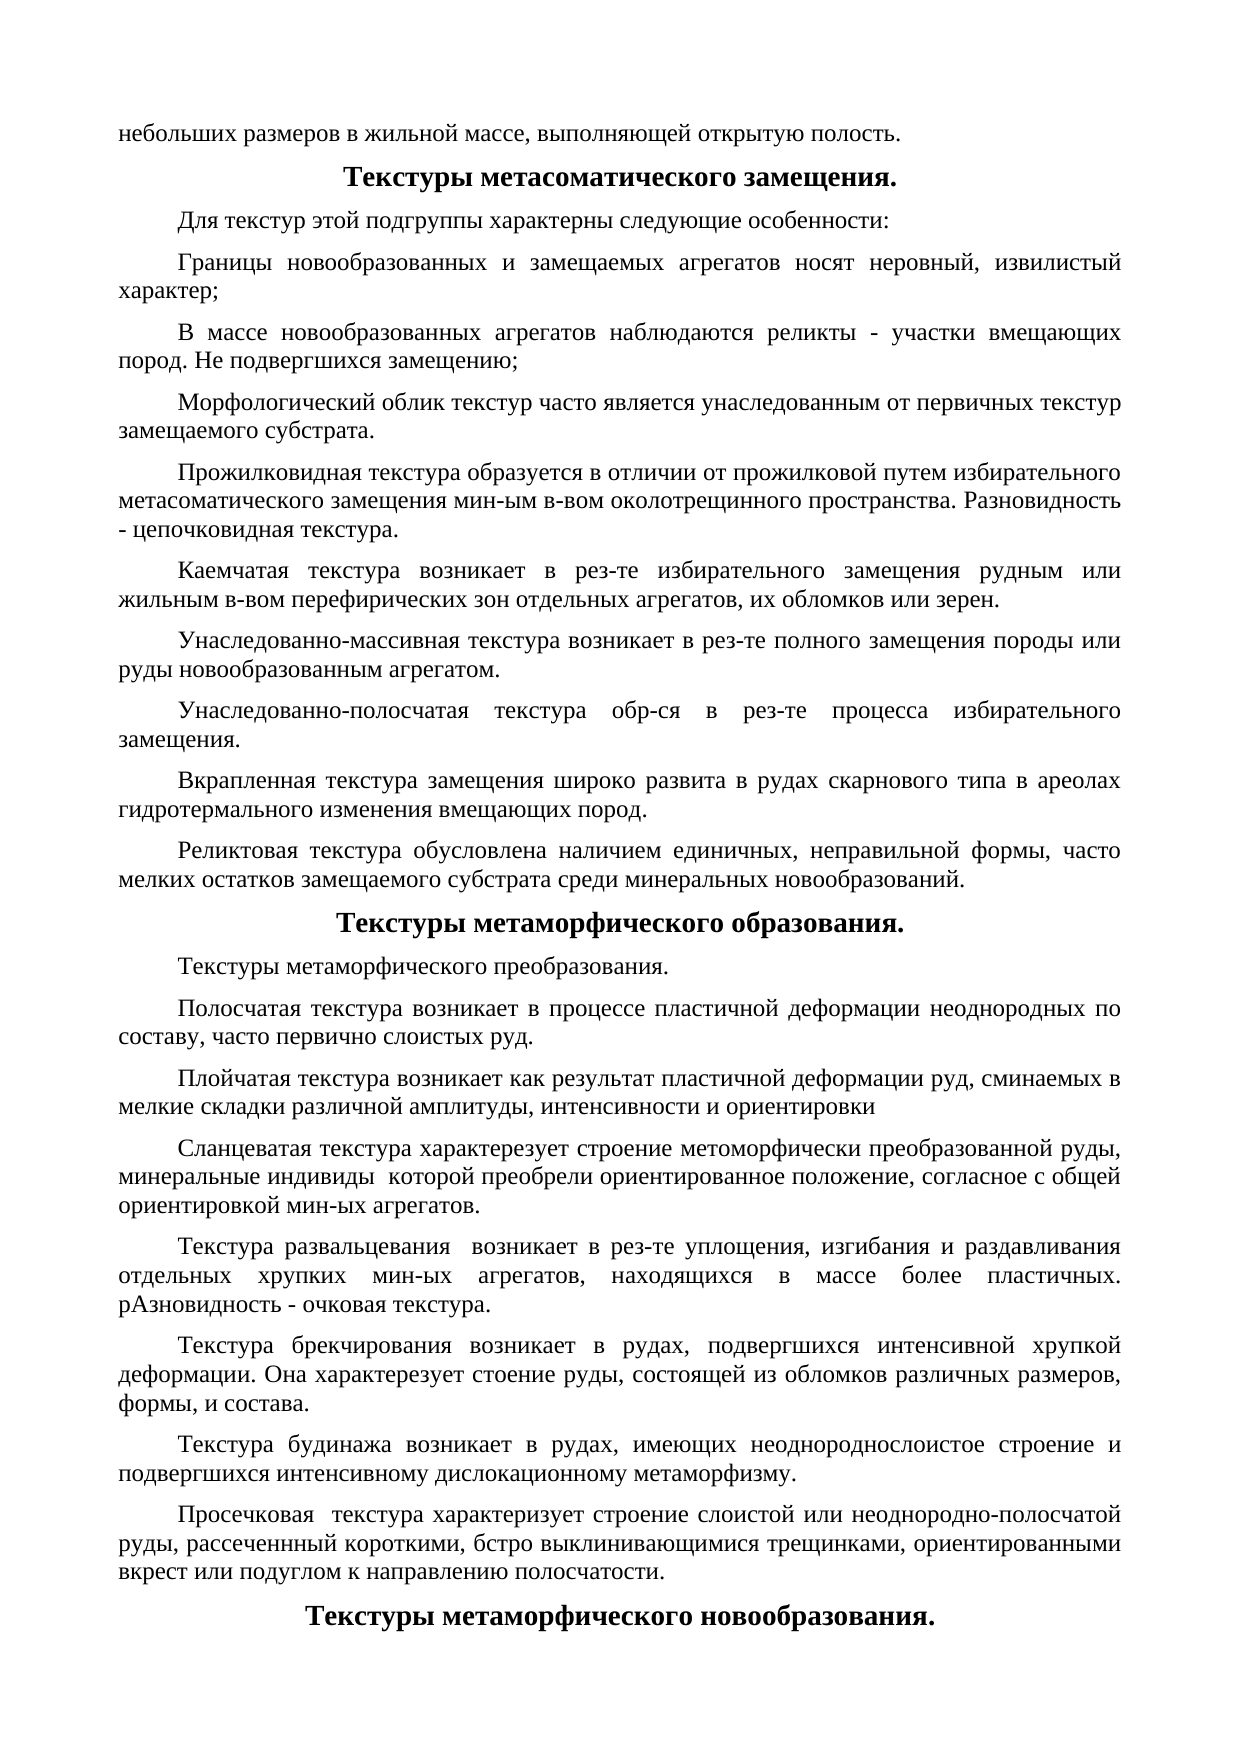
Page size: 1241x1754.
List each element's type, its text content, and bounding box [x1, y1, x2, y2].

text Прожилковидная текстура образуется в отличии от прожилковой путем избирательного метасоматического замещения мин-ым в-вом околотрещинного пространства. Разновидность - цепочковидная текстура. [118, 457, 1122, 543]
text Текстуры метаморфического преобразования. [118, 951, 1122, 980]
text Морфологический облик текстур часто является унаследованным от первичных текстур замещаемого субстрата. [118, 387, 1122, 444]
text Текстура развальцевания возникает в рез-те уплощения, изгибания и раздавливания отдельных хрупких мин-ых агрегатов, находящихся в массе более пластичных. рАзновидность - очковая текстура. [118, 1231, 1122, 1318]
text Сланцеватая текстура характерезует строение метоморфически преобразованной руды, минеральные индивиды которой преобрели ориентированное положение, согласное с общей ориентировкой мин-ых агрегатов. [118, 1133, 1122, 1219]
text Текстуры метаморфического образования. [118, 905, 1122, 939]
text Границы новообразованных и замещаемых агрегатов носят неровный, извилистый характер; [118, 247, 1122, 304]
text Полосчатая текстура возникает в процессе пластичной деформации неоднородных по составу, часто первично слоистых руд. [118, 993, 1122, 1050]
text Унаследованно-массивная текстура возникает в рез-те полного замещения породы или руды новообразованным агрегатом. [118, 625, 1122, 683]
text В массе новообразованных агрегатов наблюдаются реликты - участки вмещающих пород. Не подвергшихся замещению; [118, 317, 1122, 374]
text Текстура брекчирования возникает в рудах, подвергшихся интенсивной хрупкой деформации. Она характерезует стоение руды, состоящей из обломков различных размеров, формы, и состава. [118, 1330, 1122, 1416]
text Текстура будинажа возникает в рудах, имеющих неоднороднослоистое строение и подвергшихся интенсивному дислокационному метаморфизму. [118, 1429, 1122, 1486]
text Для текстур этой подгруппы характерны следующие особенности: [118, 205, 1122, 234]
text Текстуры метаморфического новообразования. [118, 1598, 1122, 1631]
text Каемчатая текстура возникает в рез-те избирательного замещения рудным или жильным в-вом перефирических зон отдельных агрегатов, их обломков или зерен. [118, 555, 1122, 613]
text Текстуры метасоматического замещения. [118, 159, 1122, 193]
text Реликтовая текстура обусловлена наличием единичных, неправильной формы, часто мелких остатков замещаемого субстрата среди минеральных новообразований. [118, 835, 1122, 893]
text Вкрапленная текстура замещения широко развита в рудах скарнового типа в ареолах гидротермального изменения вмещающих пород. [118, 765, 1122, 823]
text Унаследованно-полосчатая текстура обр-ся в рез-те процесса избирательного замещения. [118, 695, 1122, 753]
text Плойчатая текстура возникает как результат пластичной деформации руд, сминаемых в мелкие складки различной амплитуды, интенсивности и ориентировки [118, 1063, 1122, 1120]
text Просечковая текстура характеризует строение слоистой или неоднородно-полосчатой руды, рассеченнный короткими, бстро выклинивающимися трещинками, ориентированными вкрест или подуглом к направлению полосчатости. [118, 1499, 1122, 1585]
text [118, 118, 1122, 147]
